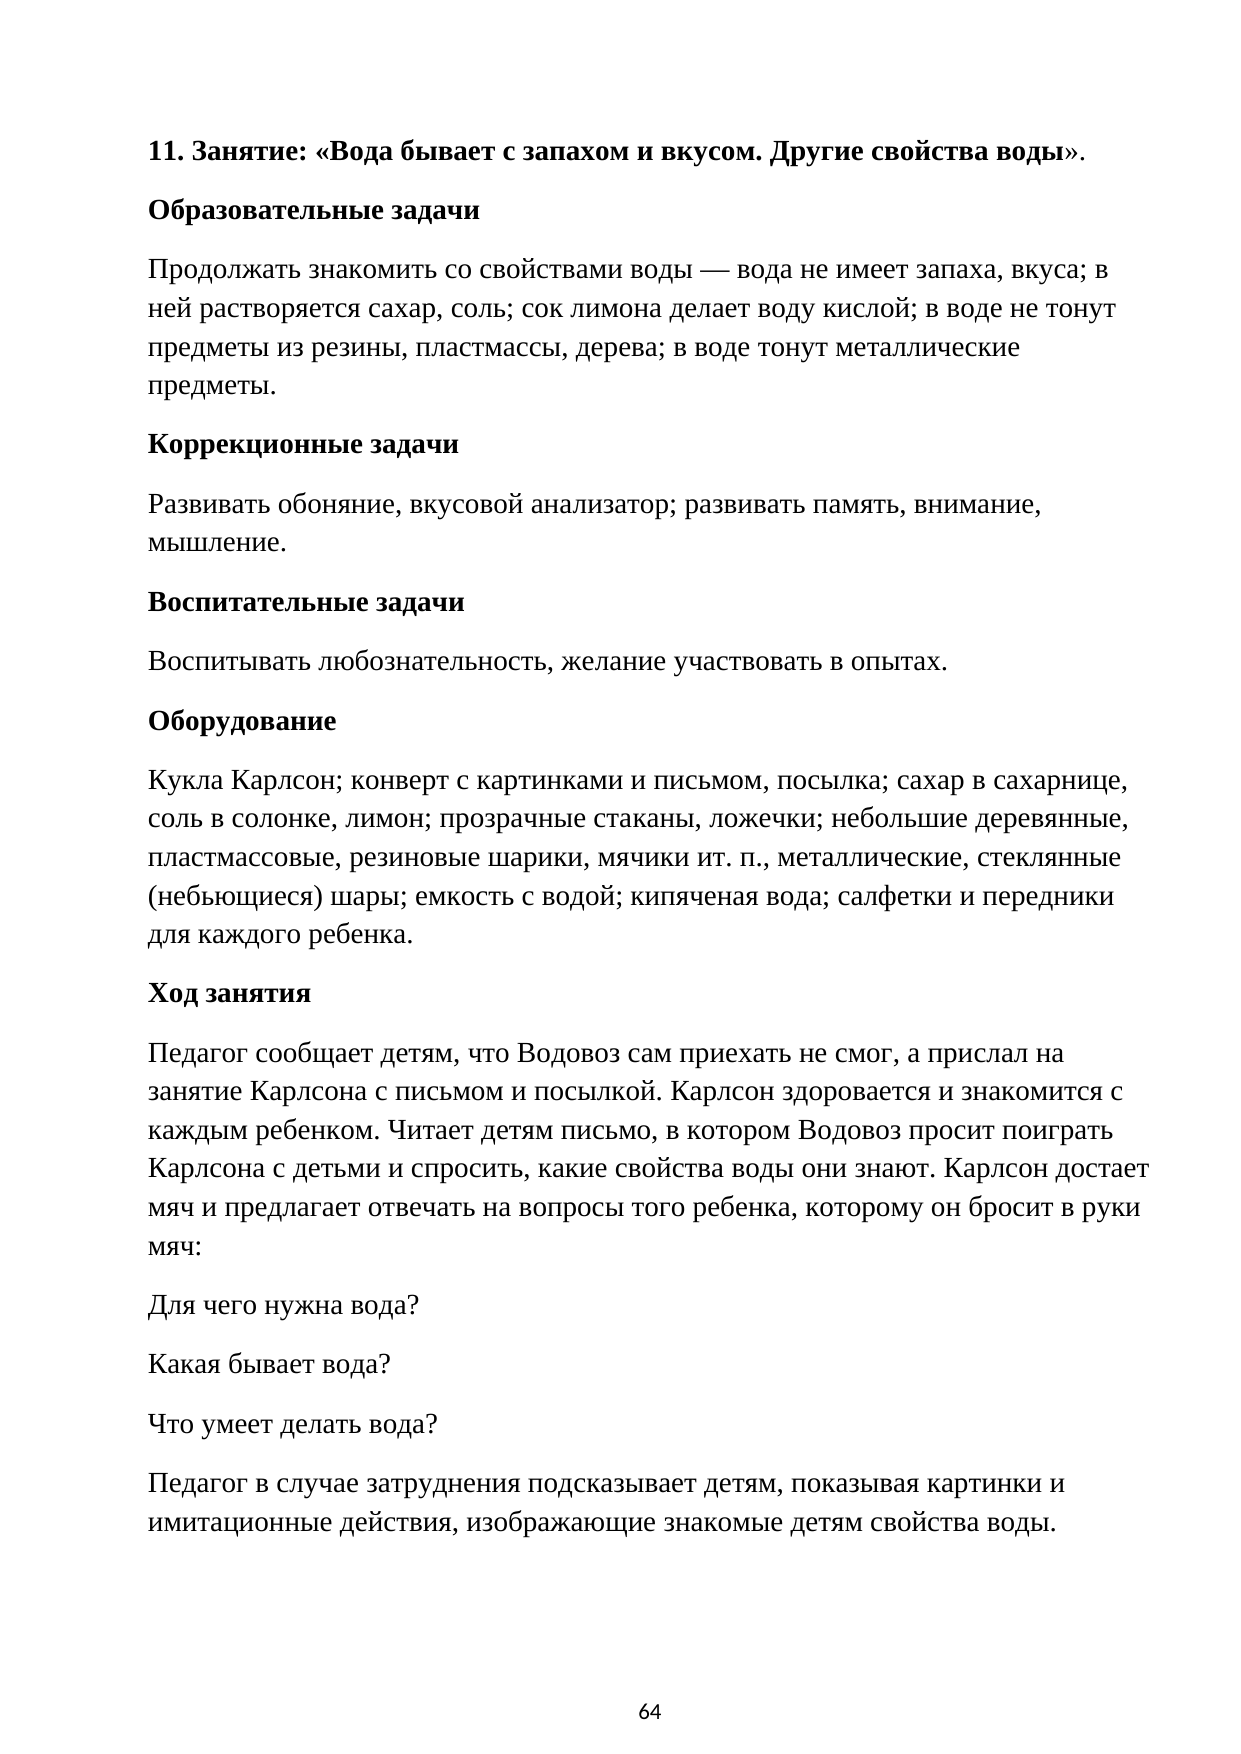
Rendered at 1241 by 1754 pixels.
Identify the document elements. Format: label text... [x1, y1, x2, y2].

text Кукла Карлсон; конверт с картинками и письмом, посылка; сахар в сахарнице, соль в солонке, лимон; прозрачные стаканы, ложечки; небольшие деревянные, пластмассовые, резиновые шарики, мячики ит. п., металлические, стеклянные (небьющиеся) шары; емкость с водой; кипяченая вода; салфетки и передники для каждого ребенка. [148, 762, 1152, 950]
text Педагог в случае затруднения подсказывает детям, показывая картинки и имитационные действия, изображающие знакомые детям свойства воды. [148, 1465, 1152, 1537]
text Оборудование [148, 703, 1152, 736]
text Развивать обоняние, вкусовой анализатор; развивать память, внимание, мышление. [148, 486, 1152, 558]
text Образовательные задачи [148, 192, 1152, 226]
text Коррекционные задачи [148, 427, 1152, 460]
text Для чего нужна вода? [148, 1287, 1152, 1321]
text Какая бывает вода? [148, 1346, 1152, 1380]
text Воспитательные задачи [148, 584, 1152, 617]
text 11. Занятие: «Вода бывает с запахом и вкусом. Другие свойства воды». [148, 133, 1152, 166]
text Продолжать знакомить со свойствами воды — вода не имеет запаха, вкуса; в ней растворяется сахар, соль; сок лимона делает воду кислой; в воде не тонут предметы из резины, пластмассы, дерева; в воде тонут металлические предметы. [148, 252, 1152, 401]
text Педагог сообщает детям, что Водовоз сам приехать не смог, а прислал на занятие Карлсона с письмом и посылкой. Карлсон здоровается и знакомится с каждым ребенком. Читает детям письмо, в котором Водовоз просит поиграть Карлсона с детьми и спросить, какие свойства воды они знают. Карлсон достает мяч и предлагает отвечать на вопросы того ребенка, которому он бросит в руки мяч: [148, 1035, 1152, 1261]
text Воспитывать любознательность, желание участвовать в опытах. [148, 643, 1152, 677]
text Что умеет делать вода? [148, 1406, 1152, 1439]
text Ход занятия [148, 976, 1152, 1009]
